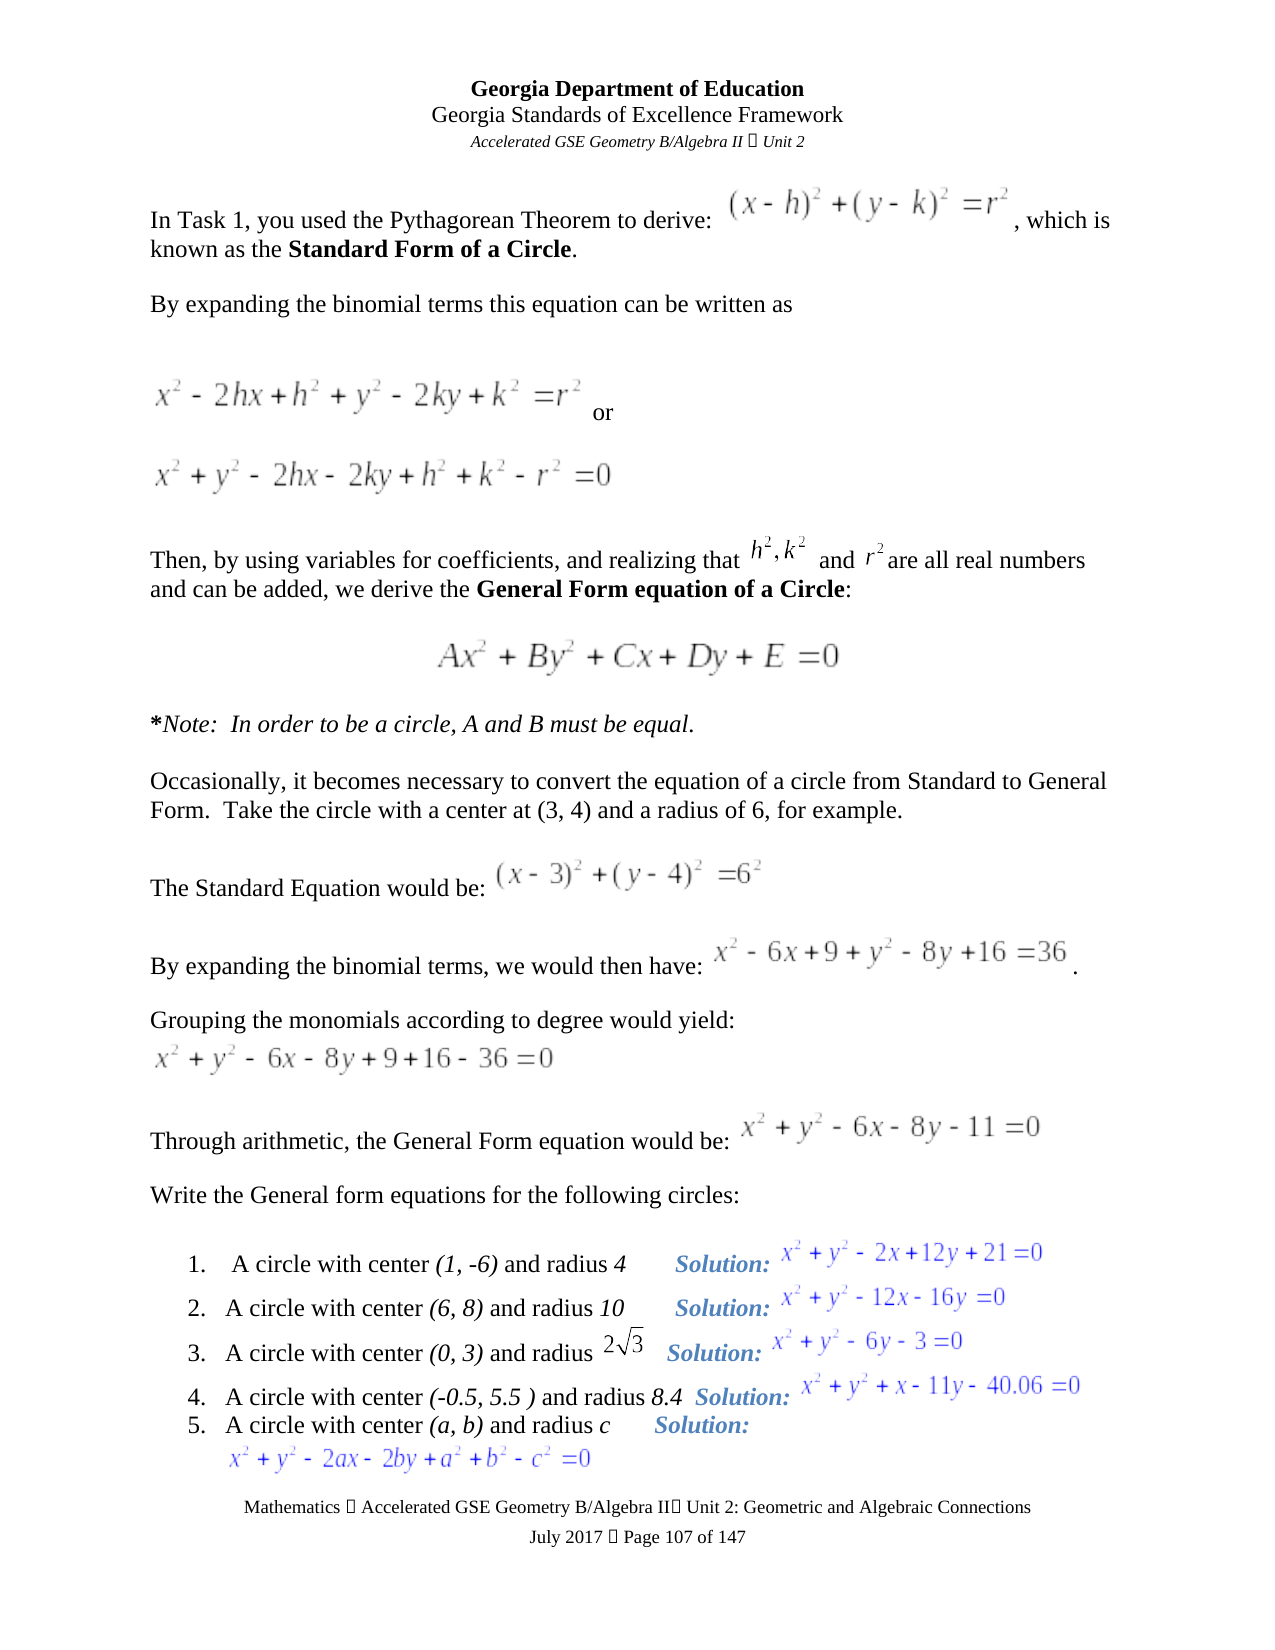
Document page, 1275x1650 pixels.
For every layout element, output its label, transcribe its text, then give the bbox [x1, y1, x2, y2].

text or [150, 371, 1125, 426]
text In Task 1, you used the Pythagorean Theorem to derive: , which is known as the Standard Form of a Circle. [150, 179, 1125, 262]
text By expanding the binomial terms, we would then have: . [150, 930, 1125, 979]
text *Note: In order to be a circle, A and B must be equal. [150, 709, 1125, 737]
text Then, by using variables for coefficients, and realizing that and are all real numbers and can be added, we derive the General Form equation of a Circle: [150, 529, 1125, 602]
list A circle with center (0, 3) and radius Solution: [187, 1322, 1125, 1366]
text Occasionally, it becomes necessary to convert the equation of a circle from Standard to General Form. Take the circle with a center at (3, 4) and a radius of 6, for example. [150, 766, 1125, 824]
text Through arithmetic, the General Form equation would be: [150, 1106, 1125, 1155]
text Grouping the monomials according to degree would yield: [150, 1005, 1125, 1081]
text The Standard Equation would be: [150, 852, 1125, 902]
list A circle with center (6, 8) and radius 10 Solution: [187, 1278, 1125, 1322]
list A circle with center (-0.5, 5.5 ) and radius 8.4 Solution: [187, 1366, 1125, 1411]
text Write the General form equations for the following circles: [150, 1180, 1125, 1209]
list A circle with center (a, b) and radius c Solution: [187, 1411, 1125, 1478]
text By expanding the binomial terms this equation can be written as [150, 289, 1125, 318]
list A circle with center (1, -6) and radius 4 Solution: [187, 1234, 1125, 1278]
